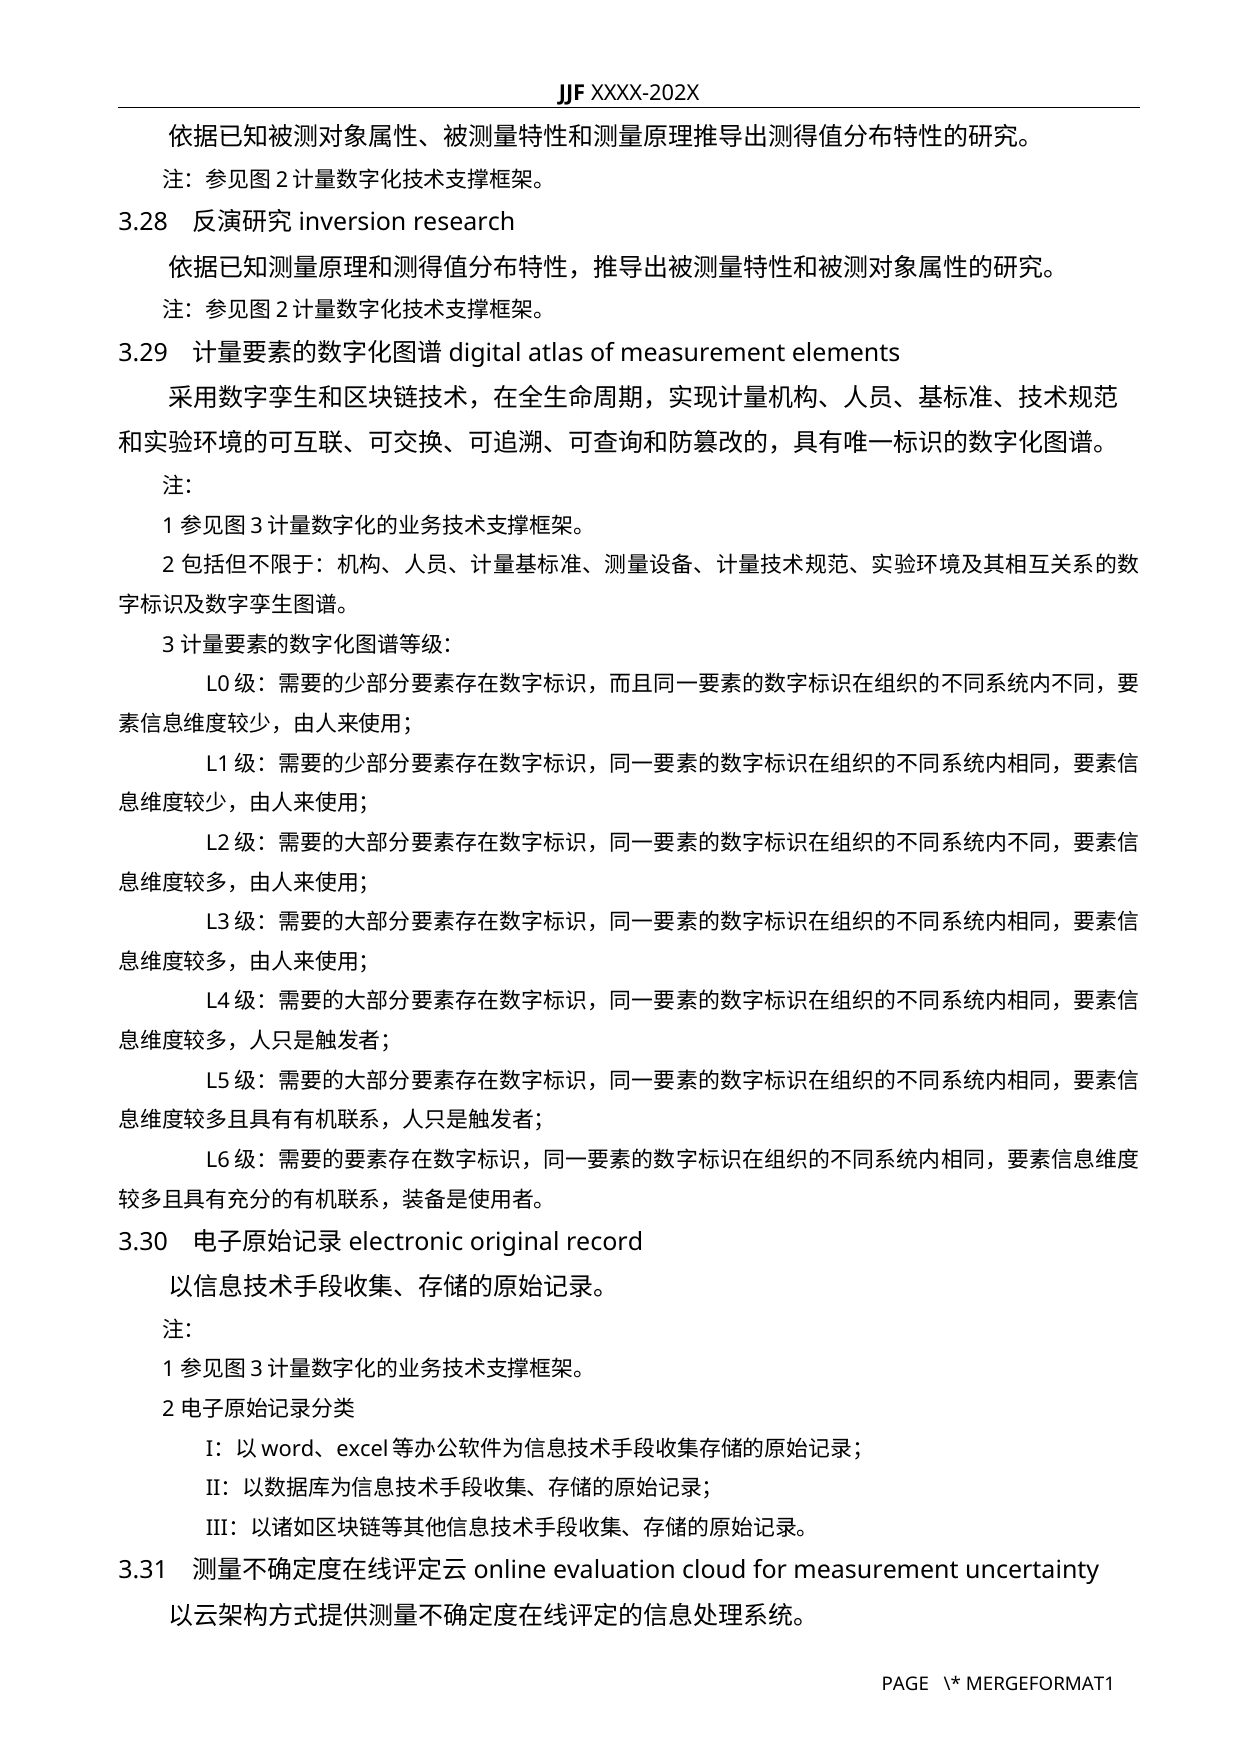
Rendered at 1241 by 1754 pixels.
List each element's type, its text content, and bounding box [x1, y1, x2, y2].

text 注： [118, 1312, 1140, 1343]
text 3 计量要素的数字化图谱等级： [118, 627, 1140, 658]
text III：以诸如区块链等其他信息技术手段收集、存储的原始记录。 [118, 1510, 1140, 1542]
text 注：参见图2计量数字化技术支撑框架。 [118, 162, 1140, 194]
text 测量不确定度在线评定云 online evaluation cloud for measurement uncertainty [118, 1550, 1140, 1586]
text I：以word、excel等办公软件为信息技术手段收集存储的原始记录； [118, 1431, 1140, 1462]
text L3级：需要的大部分要素存在数字标识，同一要素的数字标识在组织的不同系统内相同，要素信息维度较多，由人来使用； [118, 904, 1140, 975]
text 以云架构方式提供测量不确定度在线评定的信息处理系统。 [118, 1595, 1140, 1631]
text L1级：需要的少部分要素存在数字标识，同一要素的数字标识在组织的不同系统内相同，要素信息维度较少，由人来使用； [118, 746, 1140, 817]
text 以信息技术手段收集、存储的原始记录。 [118, 1266, 1140, 1303]
text L5级：需要的大部分要素存在数字标识，同一要素的数字标识在组织的不同系统内相同，要素信息维度较多且具有有机联系，人只是触发者； [118, 1063, 1140, 1134]
text 1 参见图3计量数字化的业务技术支撑框架。 [118, 508, 1140, 539]
text II：以数据库为信息技术手段收集、存储的原始记录； [118, 1470, 1140, 1502]
text 依据已知测量原理和测得值分布特性，推导出被测量特性和被测对象属性的研究。 [118, 247, 1140, 283]
text 注：参见图2计量数字化技术支撑框架。 [118, 292, 1140, 324]
text 反演研究 inversion research [118, 202, 1140, 238]
text L2级：需要的大部分要素存在数字标识，同一要素的数字标识在组织的不同系统内不同，要素信息维度较多，由人来使用； [118, 825, 1140, 896]
text 电子原始记录 electronic original record [118, 1221, 1140, 1257]
text L0级：需要的少部分要素存在数字标识，而且同一要素的数字标识在组织的不同系统内不同，要素信息维度较少，由人来使用； [118, 666, 1140, 738]
text 1 参见图3计量数字化的业务技术支撑框架。 [118, 1351, 1140, 1383]
text L6级：需要的要素存在数字标识，同一要素的数字标识在组织的不同系统内相同，要素信息维度较多且具有充分的有机联系，装备是使用者。 [118, 1142, 1140, 1213]
text 2 电子原始记录分类 [118, 1391, 1140, 1423]
text 2 包括但不限于：机构、人员、计量基标准、测量设备、计量技术规范、实验环境及其相互关系的数字标识及数字孪生图谱。 [118, 547, 1140, 619]
text L4级：需要的大部分要素存在数字标识，同一要素的数字标识在组织的不同系统内相同，要素信息维度较多，人只是触发者； [118, 983, 1140, 1055]
text 依据已知被测对象属性、被测量特性和测量原理推导出测得值分布特性的研究。 [118, 117, 1140, 153]
text 注： [118, 468, 1140, 500]
text 计量要素的数字化图谱 digital atlas of measurement elements [118, 332, 1140, 368]
text 采用数字孪生和区块链技术，在全生命周期，实现计量机构、人员、基标准、技术规范和实验环境的可互联、可交换、可追溯、可查询和防篡改的，具有唯一标识的数字化图谱。 [118, 377, 1140, 459]
